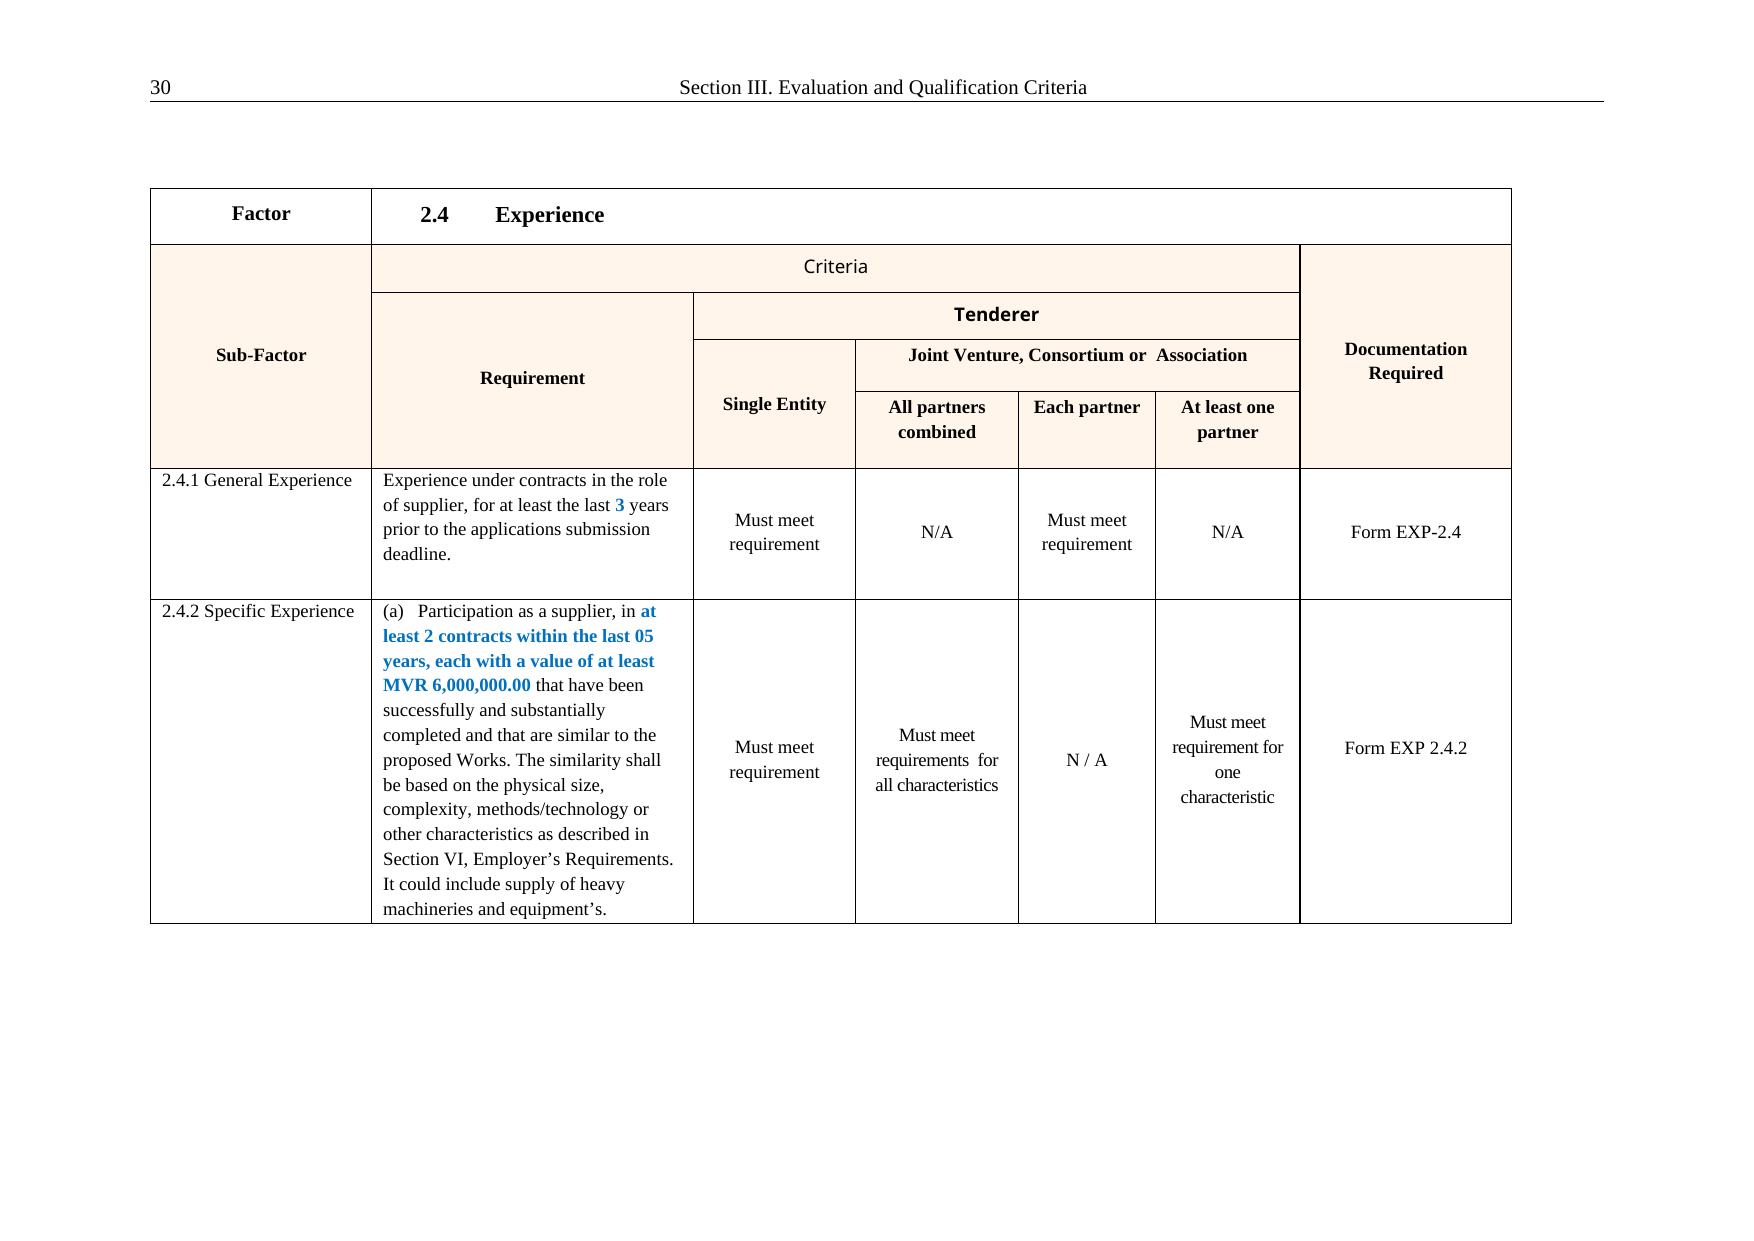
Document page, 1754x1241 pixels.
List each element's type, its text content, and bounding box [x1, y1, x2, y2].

table_cell Joint Venture, Consortium or Association [856, 340, 1299, 391]
table_cell Sub-Factor [151, 245, 371, 468]
table_cell 2.4.1 General Experience [151, 469, 371, 599]
table_cell Must meet requirements for all characteristics [856, 600, 1018, 923]
table_cell Tenderer [694, 293, 1299, 339]
table_cell N / A [1019, 600, 1155, 923]
table_cell N/A [1156, 469, 1299, 599]
table_cell All partners combined [856, 392, 1018, 468]
table_cell Each partner [1019, 392, 1155, 468]
table_header Factor [151, 189, 371, 244]
table_cell (a) Participation as a supplier, in at least 2 contracts within the last 05 years, each with a value of at least MVR 6,000,000.00 that have been successfully and substantially completed and that are similar to the proposed Works. The similarity shall be based on the physical size, complexity, methods/technology or other characteristics as described in Section VI, Employer’s Requirements. It could include supply of heavy machineries and equipment’s. [372, 600, 693, 923]
table_cell N/A [856, 469, 1018, 599]
table_cell At least one partner [1156, 392, 1299, 468]
table_cell Criteria [372, 245, 1299, 292]
table_cell Must meet requirement [694, 600, 855, 923]
table_header 2.4 Experience [372, 189, 1511, 244]
table_cell Must meet requirement for one characteristic [1156, 600, 1299, 923]
table_cell Must meet requirement [1019, 469, 1155, 599]
table_cell Requirement [372, 293, 693, 468]
table_cell Experience under contracts in the role of supplier, for at least the last 3 years prior to the applications submission deadline. [372, 469, 693, 599]
table_cell 2.4.2 Specific Experience [151, 600, 371, 923]
table_cell Form EXP 2.4.2 [1301, 600, 1511, 923]
table_cell Form EXP-2.4 [1301, 469, 1511, 599]
table_cell Must meet requirement [694, 469, 855, 599]
table_cell Documentation Required [1301, 245, 1511, 468]
table_cell Single Entity [694, 340, 855, 468]
